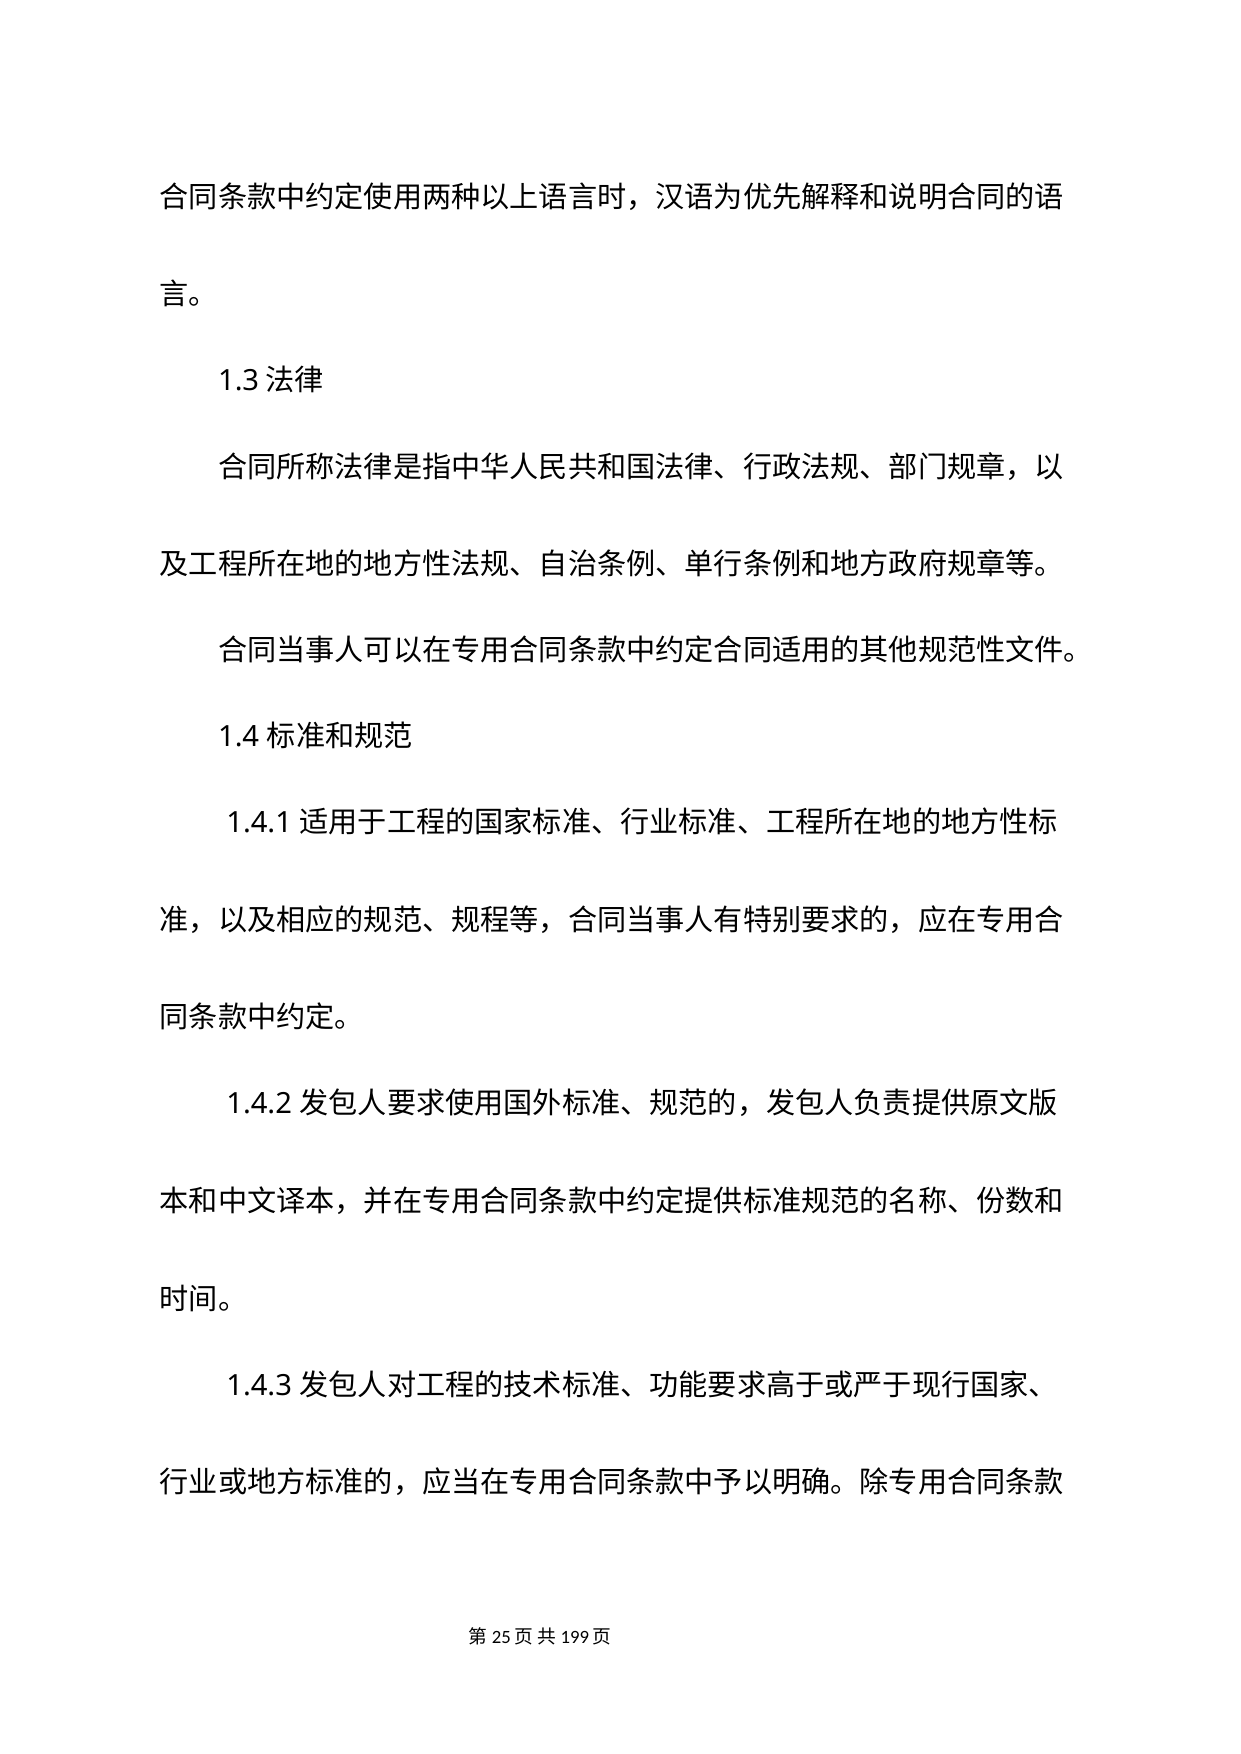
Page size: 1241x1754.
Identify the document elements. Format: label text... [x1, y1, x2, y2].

subtitle 1.3法律 [159, 346, 1078, 411]
text 合同所称法律是指中华人民共和国法律、行政法规、部门规章，以及工程所在地的地方性法规、自治条例、单行条例和地方政府规章等。 [159, 432, 1078, 594]
text 1.4.2 发包人要求使用国外标准、规范的，发包人负责提供原文版本和中文译本，并在专用合同条款中约定提供标准规范的名称、份数和时间。 [159, 1069, 1078, 1329]
text 1.4.1 适用于工程的国家标准、行业标准、工程所在地的地方性标准，以及相应的规范、规程等，合同当事人有特别要求的，应在专用合同条款中约定。 [159, 788, 1078, 1048]
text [159, 162, 1078, 324]
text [159, 1350, 1078, 1512]
text 合同当事人可以在专用合同条款中约定合同适用的其他规范性文件。 [159, 615, 1078, 680]
subtitle 1.4 标准和规范 [159, 702, 1078, 767]
